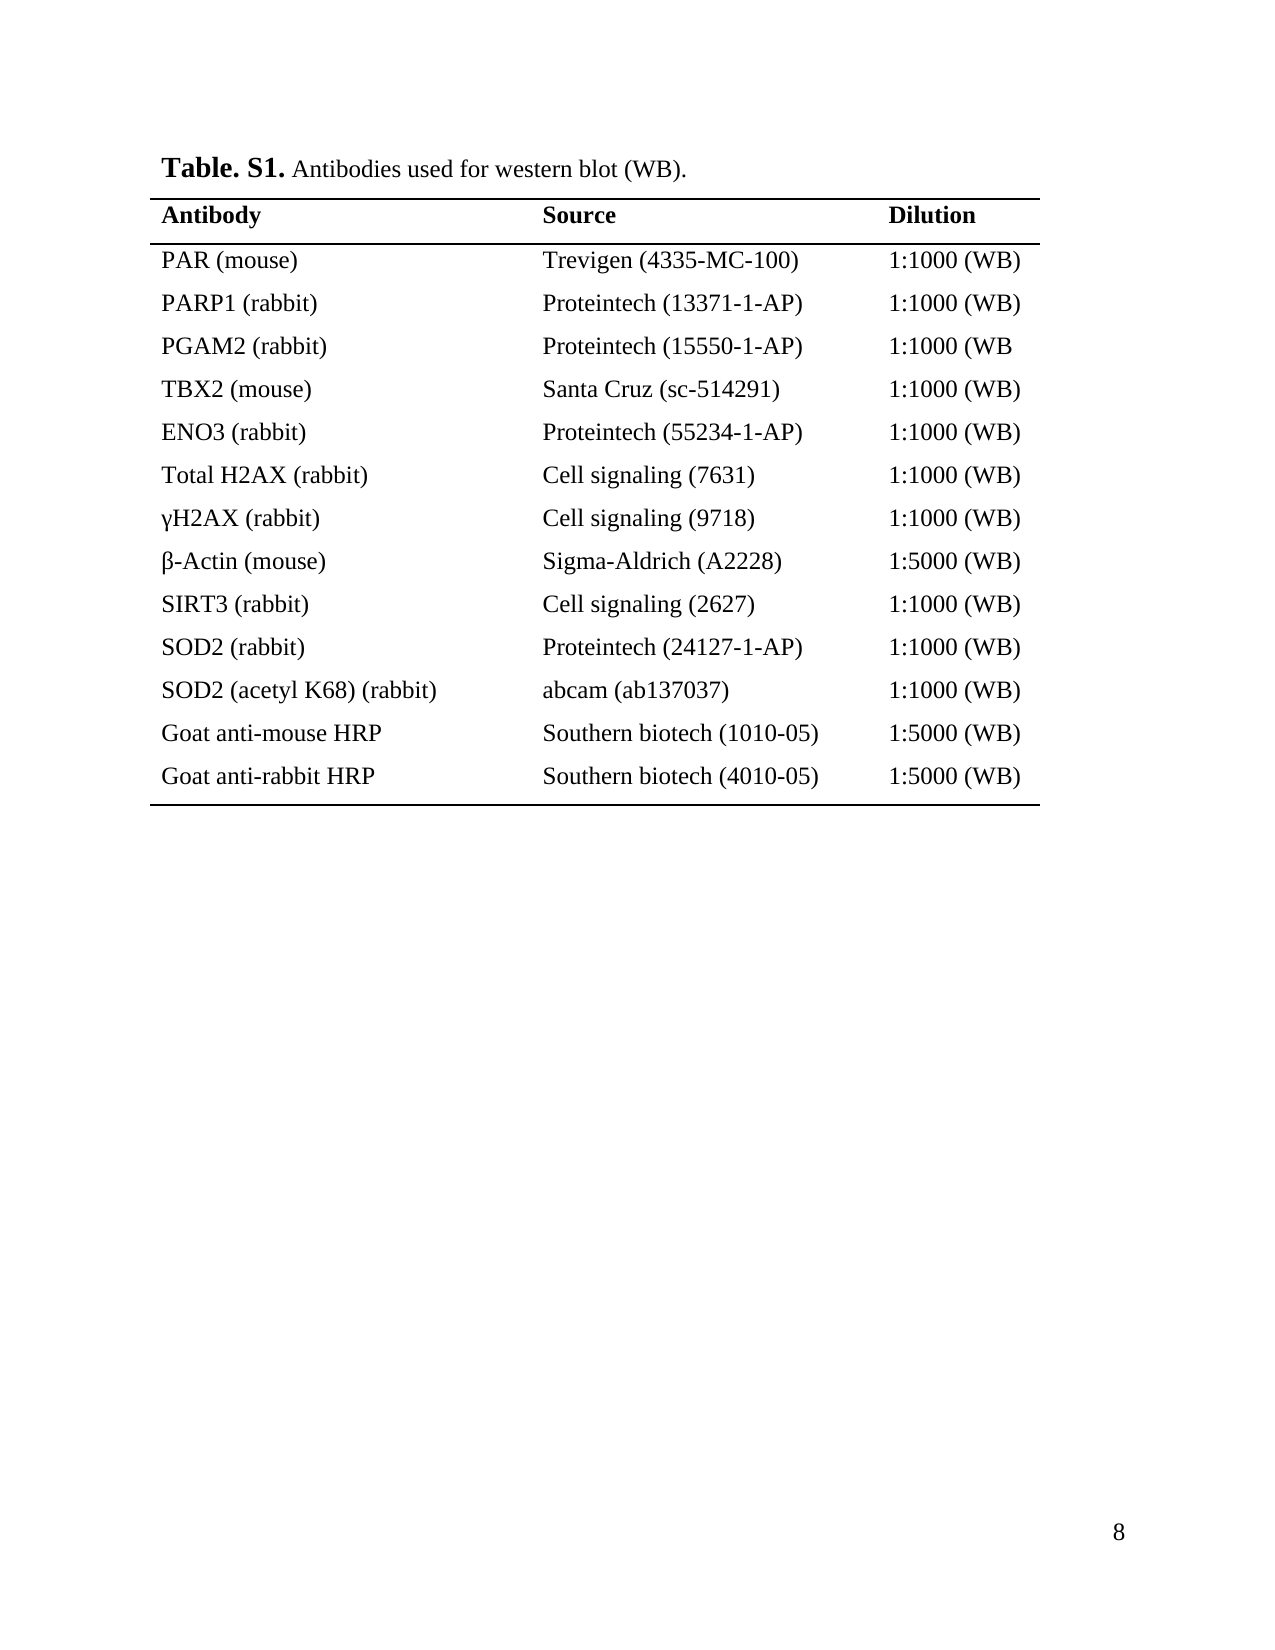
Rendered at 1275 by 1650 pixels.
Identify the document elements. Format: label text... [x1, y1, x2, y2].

table_cell PARP1 (rabbit) [150, 288, 531, 331]
table_cell 1:1000 (WB) [877, 632, 1039, 675]
table_cell Proteintech (55234-1-AP) [531, 417, 877, 460]
table_cell Proteintech (15550-1-AP) [531, 331, 877, 374]
table_cell 1:1000 (WB) [877, 460, 1039, 503]
table_cell Source [531, 200, 877, 243]
table_cell SIRT3 (rabbit) [150, 589, 531, 632]
table_cell Total H2AX (rabbit) [150, 460, 531, 503]
table_cell Trevigen (4335-MC-100) [531, 245, 877, 288]
table_cell 1:1000 (WB) [877, 675, 1039, 718]
table_cell Goat anti-mouse HRP [150, 718, 531, 761]
table_cell Southern biotech (1010-05) [531, 718, 877, 761]
table_cell Cell signaling (9718) [531, 503, 877, 546]
table_cell 1:1000 (WB) [877, 245, 1039, 288]
table_cell Cell signaling (2627) [531, 589, 877, 632]
table_cell ENO3 (rabbit) [150, 417, 531, 460]
table_cell abcam (ab137037) [531, 675, 877, 718]
table_cell 1:5000 (WB) [877, 718, 1039, 761]
table_cell Dilution [877, 200, 1039, 243]
table_cell γH2AX (rabbit) [150, 503, 531, 546]
table_cell 1:5000 (WB) [877, 546, 1039, 589]
table_cell Southern biotech (4010-05) [531, 761, 877, 804]
table_cell 1:1000 (WB) [877, 589, 1039, 632]
table_cell 1:5000 (WB) [877, 761, 1039, 804]
table_cell Cell signaling (7631) [531, 460, 877, 503]
table_cell Antibody [150, 200, 531, 243]
table_cell 1:1000 (WB) [877, 288, 1039, 331]
table_header Table. S1. Antibodies used for western blot (WB). [150, 150, 1039, 198]
table_cell Sigma-Aldrich (A2228) [531, 546, 877, 589]
table_cell SOD2 (rabbit) [150, 632, 531, 675]
table_cell PAR (mouse) [150, 245, 531, 288]
table_cell 1:1000 (WB) [877, 503, 1039, 546]
table_cell 1:1000 (WB) [877, 417, 1039, 460]
table_cell 1:1000 (WB [877, 331, 1039, 374]
table_cell β-Actin (mouse) [150, 546, 531, 589]
table_cell TBX2 (mouse) [150, 374, 531, 417]
table_cell Goat anti-rabbit HRP [150, 761, 531, 804]
table_cell Santa Cruz (sc-514291) [531, 374, 877, 417]
table_cell Proteintech (13371-1-AP) [531, 288, 877, 331]
table_cell PGAM2 (rabbit) [150, 331, 531, 374]
table_cell 1:1000 (WB) [877, 374, 1039, 417]
table_cell SOD2 (acetyl K68) (rabbit) [150, 675, 531, 718]
table_cell Proteintech (24127-1-AP) [531, 632, 877, 675]
